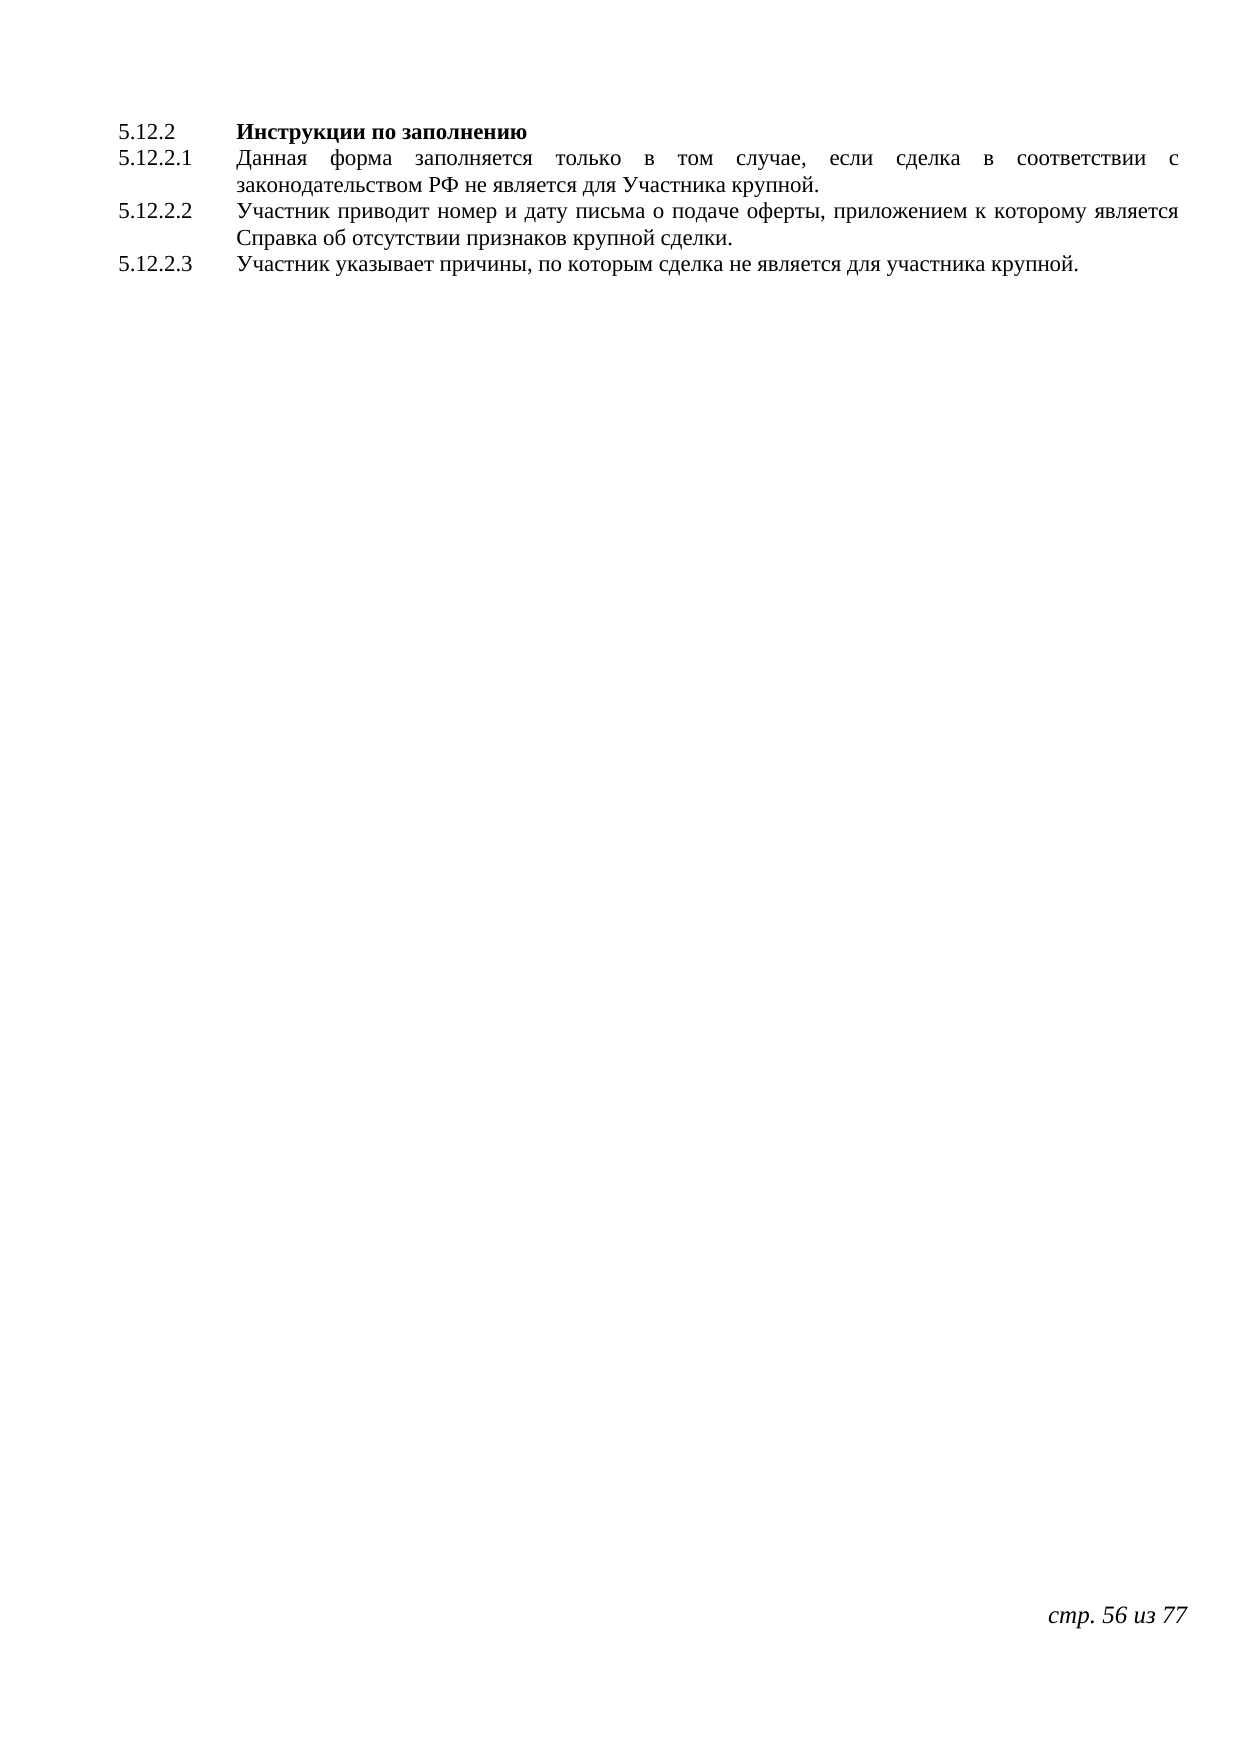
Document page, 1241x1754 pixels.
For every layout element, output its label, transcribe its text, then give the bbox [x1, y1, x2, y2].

list Данная форма заполняется только в том случае, если сделка в соответствии с законодательством РФ не является для Участника крупной. [118, 144, 1181, 197]
list Участник приводит номер и дату письма о подаче оферты, приложением к которому является Справка об отсутствии признаков крупной сделки. [118, 197, 1181, 250]
list Инструкции по заполнению [118, 118, 1181, 144]
list Участник указывает причины, по которым сделка не является для участника крупной. [118, 250, 1181, 276]
